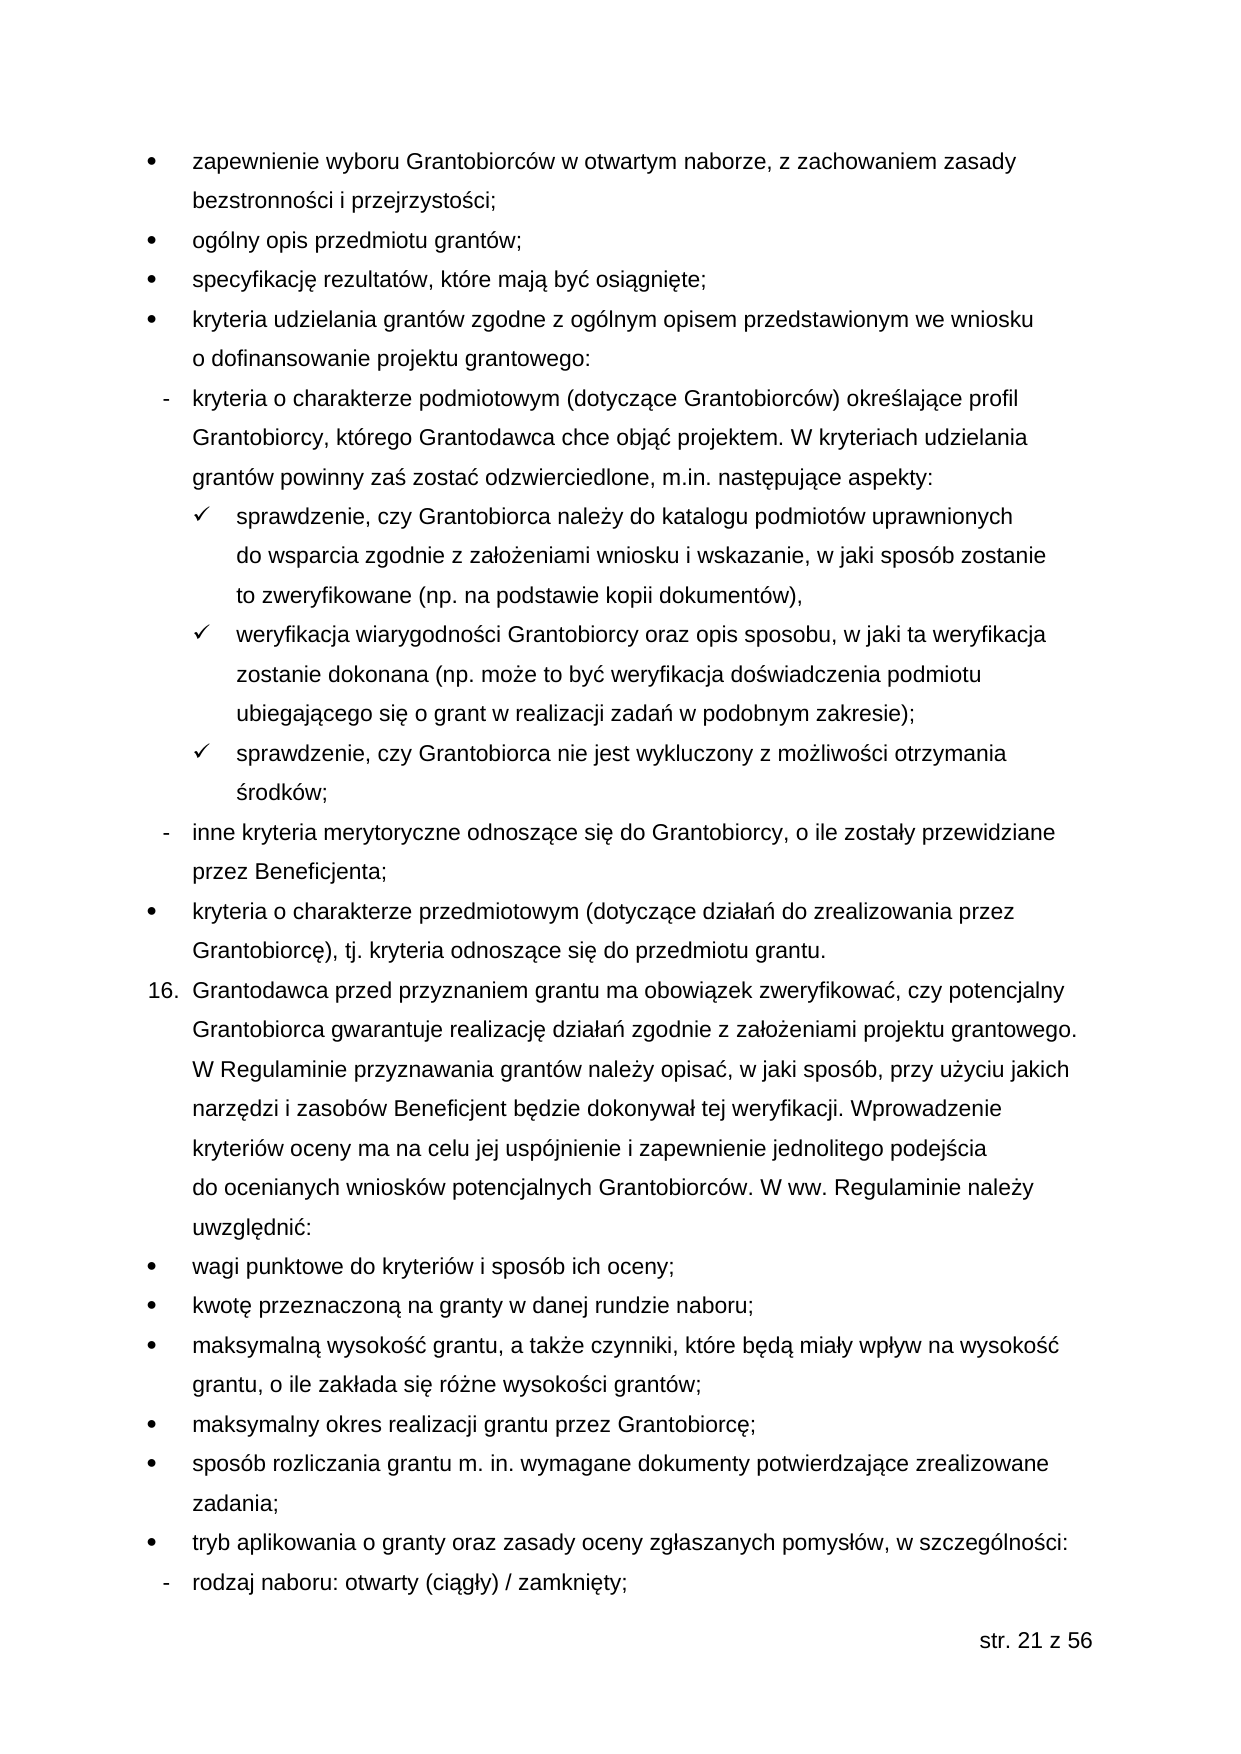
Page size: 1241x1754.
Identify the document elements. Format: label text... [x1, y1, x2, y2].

text - rodzaj naboru: otwarty (ciągły) / zamknięty; [162, 1569, 1093, 1595]
list sprawdzenie, czy Grantobiorca nie jest wykluczony z możliwości otrzymania środków; [192, 740, 1093, 806]
list specyfikację rezultatów, które mają być osiągnięte; [148, 266, 1093, 292]
list wagi punktowe do kryteriów i sposób ich oceny; [148, 1253, 1093, 1279]
text - kryteria o charakterze podmiotowym (dotyczące Grantobiorców) określające profil Grantobiorcy, którego Grantodawca chce objąć projektem. W kryteriach udzielania grantów powinny zaś zostać odzwierciedlone, m.in. następujące aspekty: [162, 384, 1093, 490]
list kryteria o charakterze przedmiotowym (dotyczące działań do zrealizowania przez Grantobiorcę), tj. kryteria odnoszące się do przedmiotu grantu. [148, 898, 1093, 963]
list kwotę przeznaczoną na granty w danej rundzie naboru; [148, 1292, 1093, 1319]
list kryteria udzielania grantów zgodne z ogólnym opisem przedstawionym we wniosku o dofinansowanie projektu grantowego: [148, 306, 1093, 371]
list maksymalny okres realizacji grantu przez Grantobiorcę; [148, 1411, 1093, 1437]
list tryb aplikowania o granty oraz zasady oceny zgłaszanych pomysłów, w szczególności: [148, 1529, 1093, 1556]
list zapewnienie wyboru Grantobiorców w otwartym naborze, z zachowaniem zasady bezstronności i przejrzystości; [148, 148, 1093, 213]
list Grantodawca przed przyznaniem grantu ma obowiązek zweryfikować, czy potencjalny Grantobiorca gwarantuje realizację działań zgodnie z założeniami projektu grantowego. W Regulaminie przyznawania grantów należy opisać, w jaki sposób, przy użyciu jakich narzędzi i zasobów Beneficjent będzie dokonywał tej weryfikacji. Wprowadzenie kryteriów oceny ma na celu jej uspójnienie i zapewnienie jednolitego podejścia do ocenianych wniosków potencjalnych Grantobiorców. W ww. Regulaminie należy uwzględnić: [148, 977, 1093, 1240]
list ogólny opis przedmiotu grantów; [148, 227, 1093, 253]
list maksymalną wysokość grantu, a także czynniki, które będą miały wpływ na wysokość grantu, o ile zakłada się różne wysokości grantów; [148, 1332, 1093, 1398]
list sposób rozliczania grantu m. in. wymagane dokumenty potwierdzające zrealizowane zadania; [148, 1450, 1093, 1516]
list sprawdzenie, czy Grantobiorca należy do katalogu podmiotów uprawnionych do wsparcia zgodnie z założeniami wniosku i wskazanie, w jaki sposób zostanie to zweryfikowane (np. na podstawie kopii dokumentów), [192, 503, 1093, 608]
list weryfikacja wiarygodności Grantobiorcy oraz opis sposobu, w jaki ta weryfikacja zostanie dokonana (np. może to być weryfikacja doświadczenia podmiotu ubiegającego się o grant w realizacji zadań w podobnym zakresie); [192, 621, 1093, 727]
text - inne kryteria merytoryczne odnoszące się do Grantobiorcy, o ile zostały przewidziane przez Beneficjenta; [162, 819, 1093, 884]
